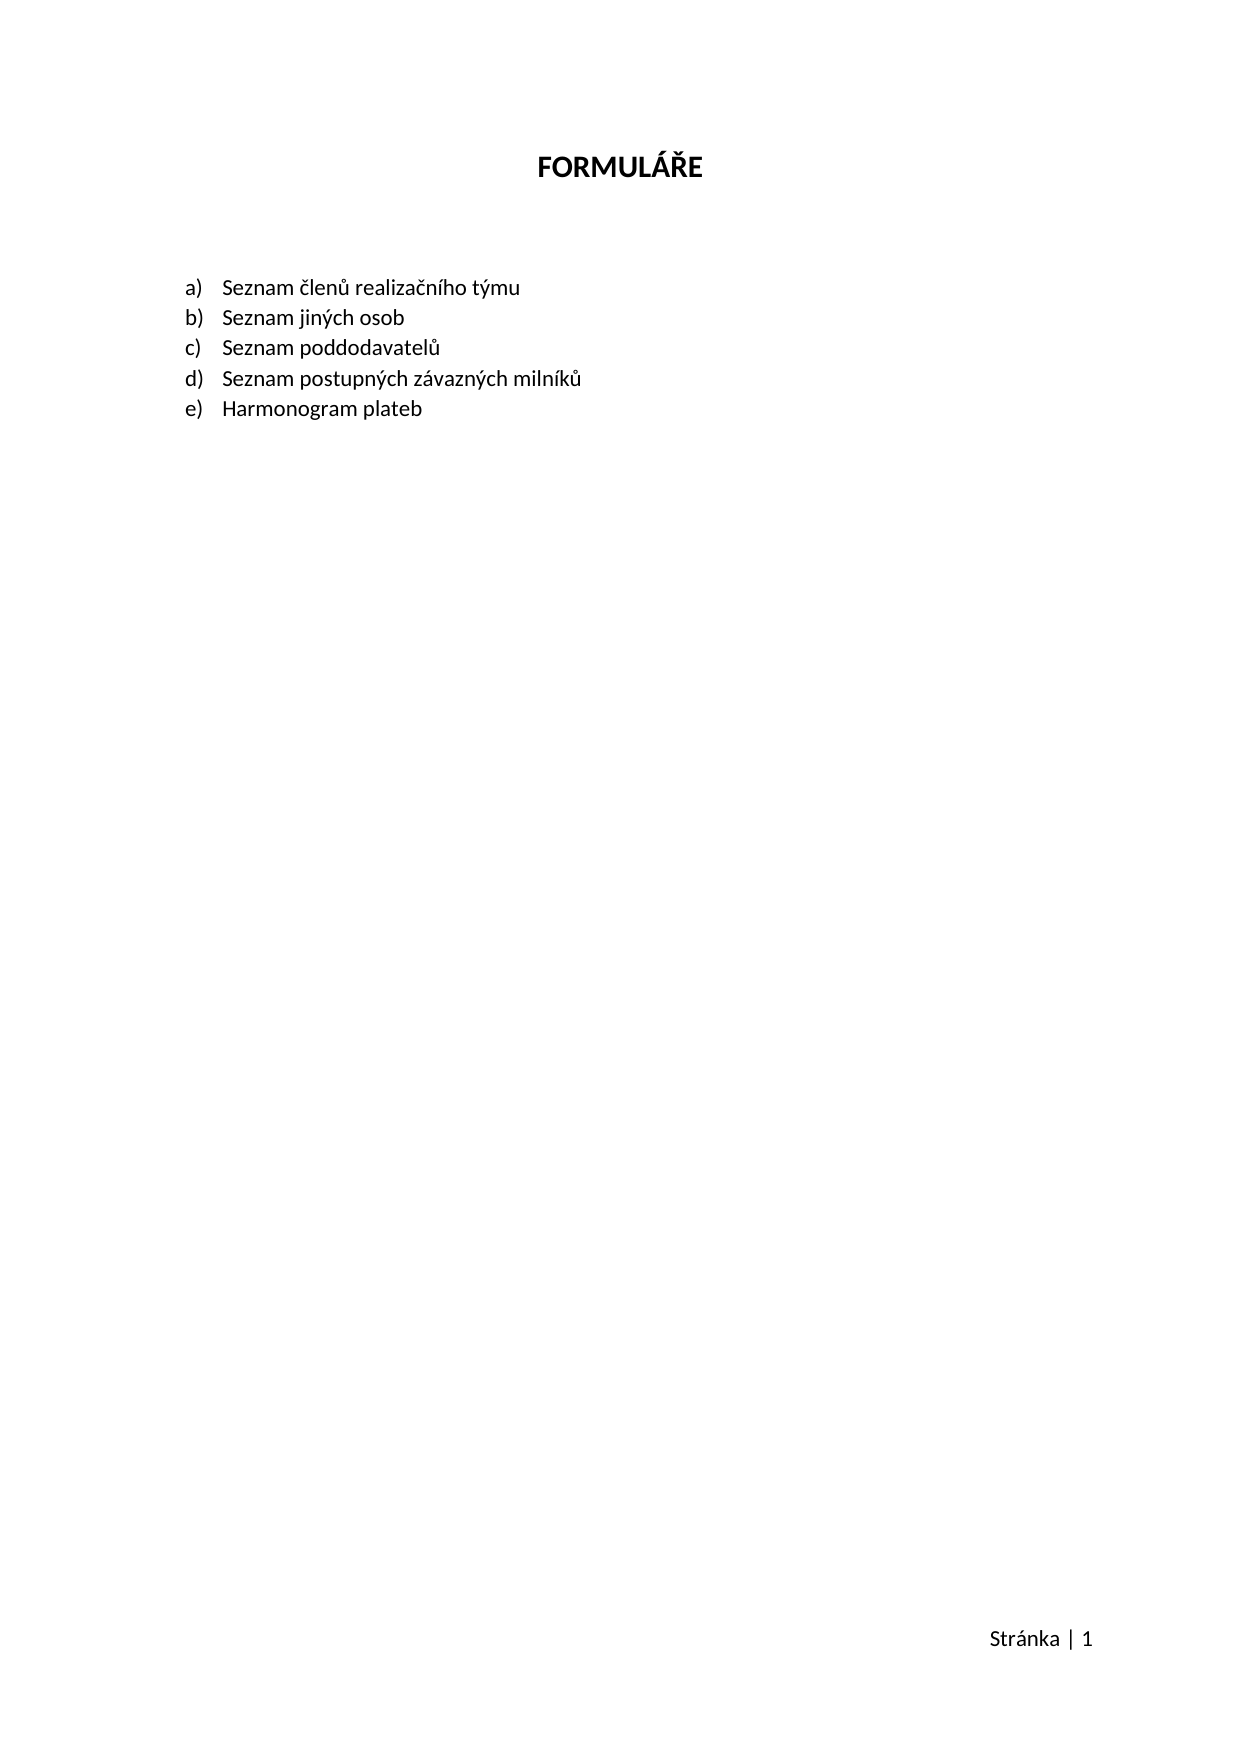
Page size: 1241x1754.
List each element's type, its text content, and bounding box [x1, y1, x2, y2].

text FORMULÁŘE [148, 148, 1093, 186]
list Seznam jiných osob [185, 303, 1093, 331]
list Harmonogram plateb [185, 394, 1093, 422]
list Seznam postupných závazných milníků [185, 364, 1093, 392]
list Seznam členů realizačního týmu [185, 273, 1093, 301]
list Seznam poddodavatelů [185, 333, 1093, 362]
